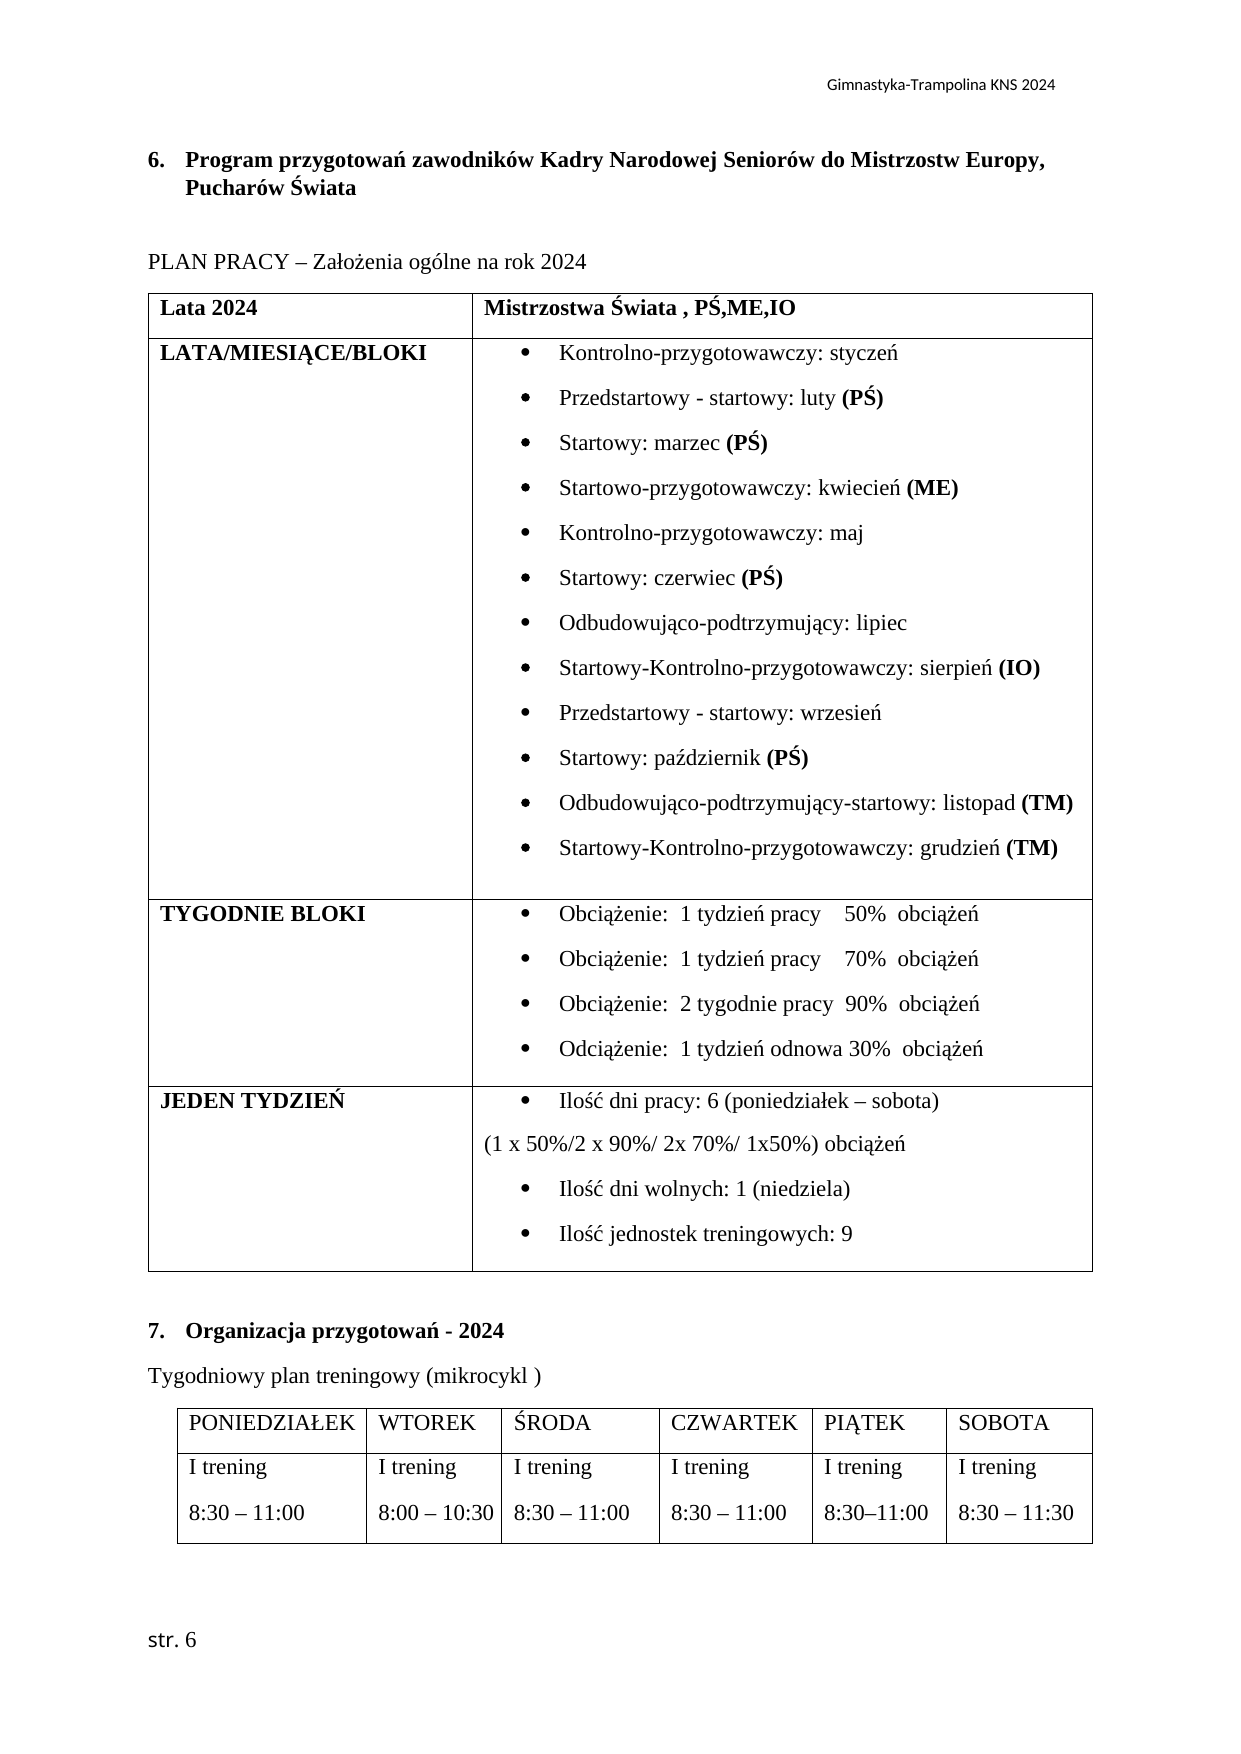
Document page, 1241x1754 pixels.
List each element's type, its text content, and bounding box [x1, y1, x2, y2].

table_header CZWARTEK [660, 1409, 812, 1452]
text Tygodniowy plan treningowy (mikrocykl ) [148, 1362, 1165, 1389]
table_header SOBOTA [947, 1409, 1092, 1452]
table_header ŚRODA [502, 1409, 659, 1452]
table_cell I trening 8:30 – 11:30 [947, 1454, 1092, 1543]
text PLAN PRACY – Założenia ogólne na rok 2024 [148, 248, 1165, 274]
table_cell I trening 8:30 – 11:00 [502, 1454, 659, 1543]
table_header Mistrzostwa Świata , PŚ,ME,IO [473, 294, 1092, 338]
table_cell Obciążenie: 1 tydzień pracy 50% obciążeń Obciążenie: 1 tydzień pracy 70% obciążeń Obciążenie: 2 tygodnie pracy 90% obciążeń Odciążenie: 1 tydzień odnowa 30% obciążeń [473, 900, 1092, 1086]
table_cell Kontrolno-przygotowawczy: styczeń Przedstartowy - startowy: luty (PŚ) Startowy: marzec (PŚ) Startowo-przygotowawczy: kwiecień (ME) Kontrolno-przygotowawczy: maj Startowy: czerwiec (PŚ) Odbudowująco-podtrzymujący: lipiec Startowy-Kontrolno-przygotowawczy: sierpień (IO) Przedstartowy - startowy: wrzesień Startowy: październik (PŚ) Odbudowująco-podtrzymujący-startowy: listopad (TM) Startowy-Kontrolno-przygotowawczy: grudzień (TM) [473, 339, 1092, 899]
table_header PONIEDZIAŁEK [178, 1409, 366, 1452]
subtitle Program przygotowań zawodników Kadry Narodowej Seniorów do Mistrzostw Europy, [148, 146, 1165, 172]
table_header PIĄTEK [813, 1409, 946, 1452]
table_cell TYGODNIE BLOKI [149, 900, 472, 1086]
table_cell I trening 8:00 – 10:30 [367, 1454, 501, 1543]
table_cell JEDEN TYDZIEŃ [149, 1087, 472, 1271]
table_cell I trening 8:30 – 11:00 [660, 1454, 812, 1543]
table_cell Ilość dni pracy: 6 (poniedziałek – sobota) (1 x 50%/2 x 90%/ 2x 70%/ 1x50%) obciążeń Ilość dni wolnych: 1 (niedziela) Ilość jednostek treningowych: 9 [473, 1087, 1092, 1271]
table_header Lata 2024 [149, 294, 472, 338]
text Pucharów Świata [185, 174, 1165, 201]
table_cell LATA/MIESIĄCE/BLOKI [149, 339, 472, 899]
table_cell I trening 8:30–11:00 [813, 1454, 946, 1543]
table_header WTOREK [367, 1409, 501, 1452]
subtitle Organizacja przygotowań - 2024 [148, 1317, 1165, 1344]
table_cell I trening 8:30 – 11:00 [178, 1454, 366, 1543]
